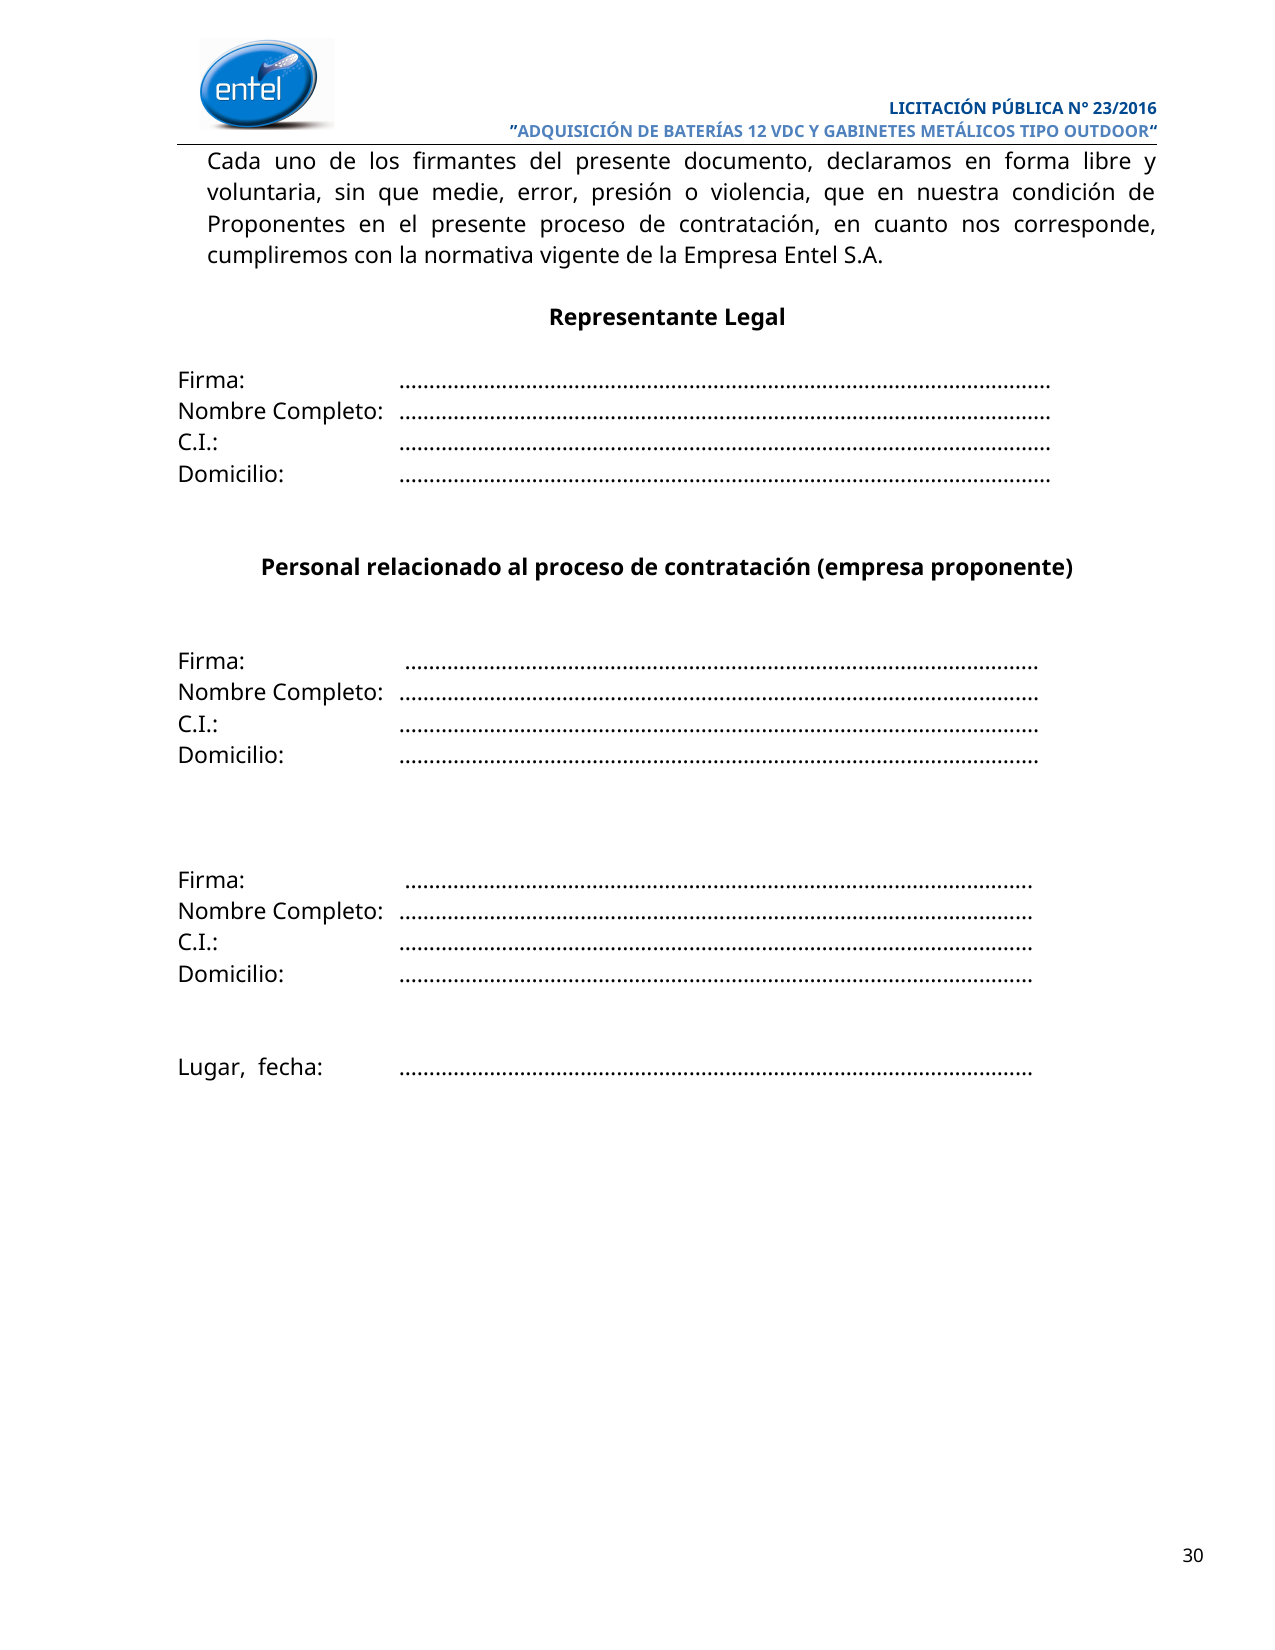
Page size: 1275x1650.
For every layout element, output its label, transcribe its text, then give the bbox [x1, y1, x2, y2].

text Representante Legal [177, 301, 1157, 333]
text Lugar, fecha: …………………………………………………………………………………………… [177, 1051, 1157, 1083]
text C.I.: ……………………………………………………………………………………………. [177, 708, 1157, 739]
text C.I.: …………………………………………………………………………………………… [177, 926, 1157, 958]
text Domicilio: …………………………………………………………………………………………… [177, 958, 1157, 989]
text Firma: ………………………………………………………………………………………….. [177, 864, 1157, 895]
text Domicilio: ……………………………………………………………………………………………. [177, 739, 1157, 770]
text C.I.: ……………………………………………………………………………………………… [177, 426, 1157, 458]
text Nombre Completo: …………………………………………………………………………………………… [177, 895, 1157, 926]
picture [199, 38, 335, 130]
text Nombre Completo: ……………………………………………………………………………………………. [177, 676, 1157, 708]
text Personal relacionado al proceso de contratación (empresa proponente) [177, 551, 1157, 583]
text Firma: ……………………………………………………………………………………………… [177, 364, 1157, 395]
text Firma: …………………………………………………………………………………………… [177, 645, 1157, 676]
text Cada uno de los firmantes del presente documento, declaramos en forma libre y voluntaria, sin que medie, error, presión o violencia, que en nuestra condición de Proponentes en el presente proceso de contratación, en cuanto nos corresponde, cumpliremos con la normativa vigente de la Empresa Entel S.A. [207, 145, 1157, 270]
text Domicilio: ……………………………………………………………………………………………… [177, 458, 1157, 489]
text Nombre Completo: ……………………………………………………………………………………………… [177, 395, 1157, 426]
